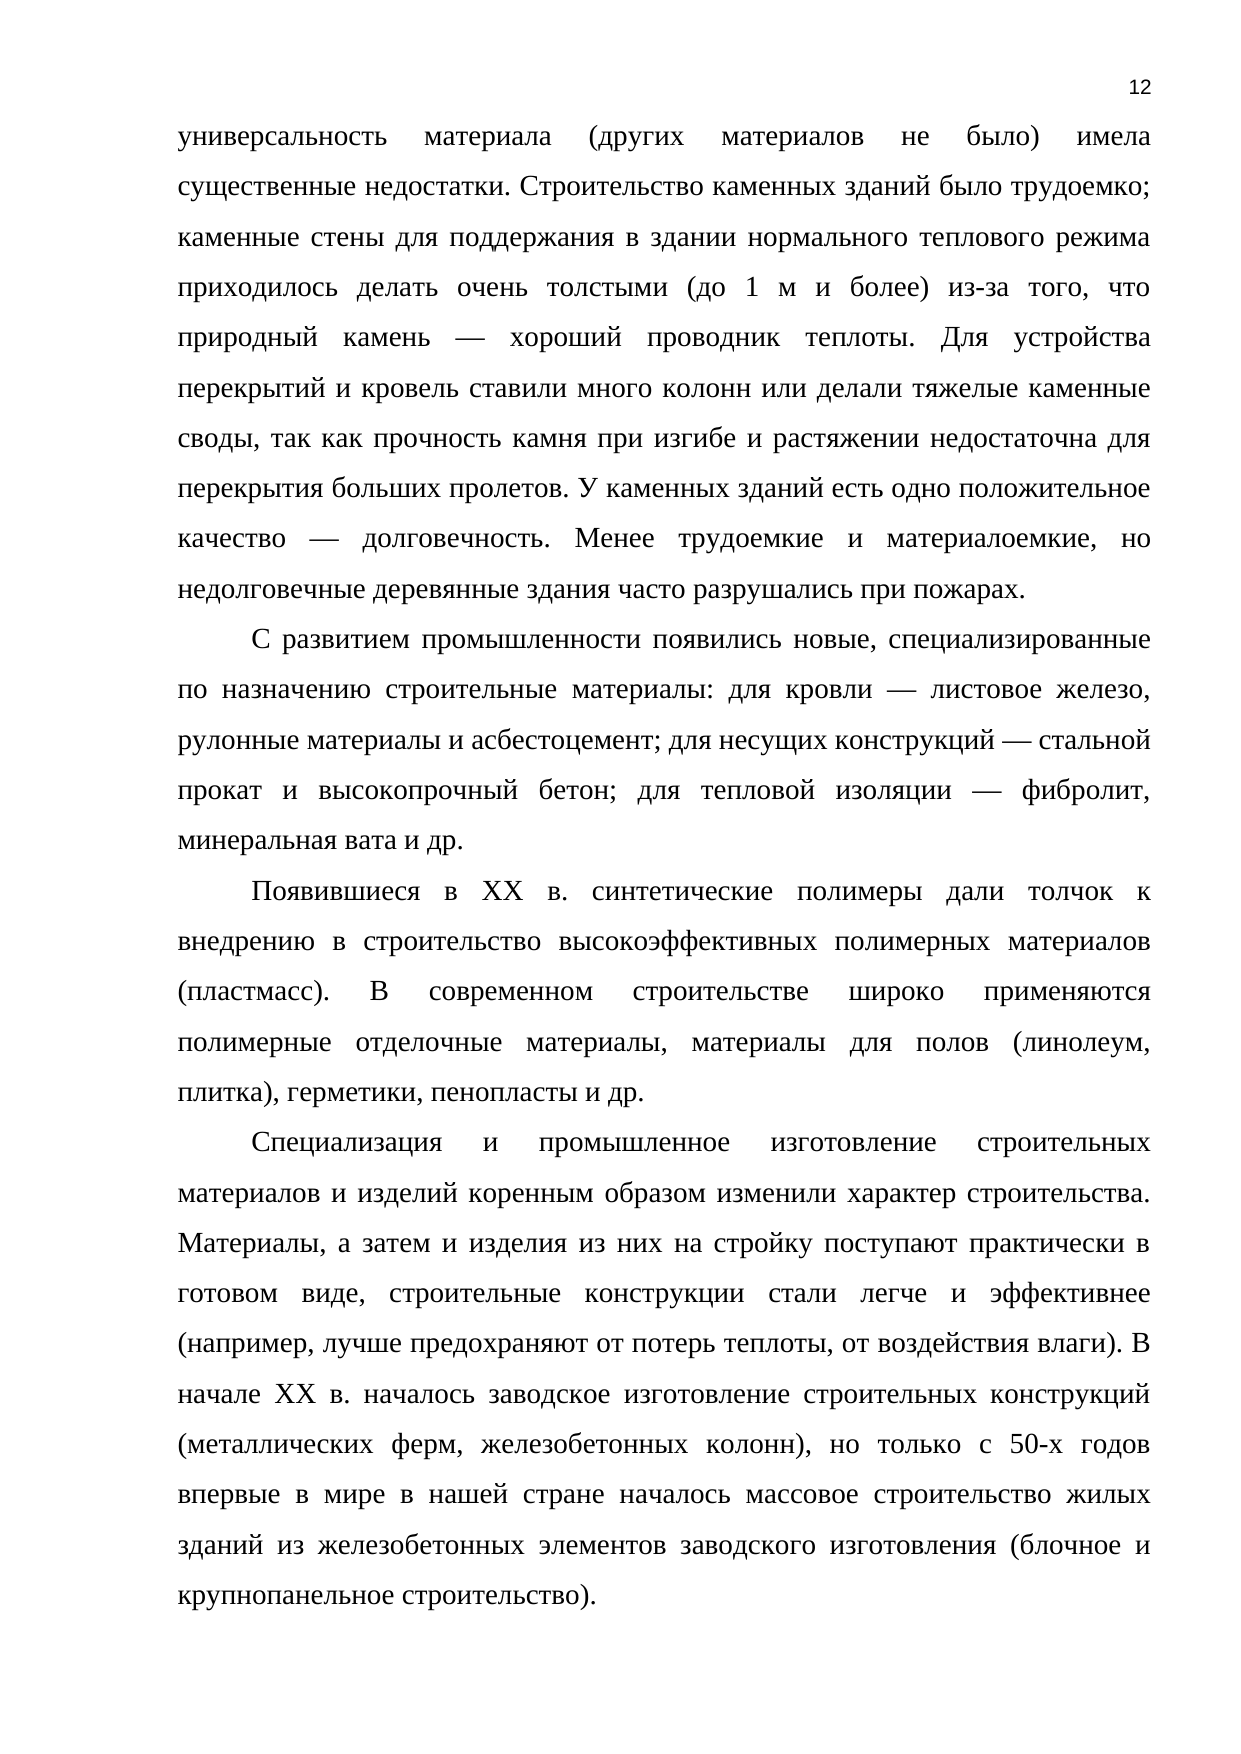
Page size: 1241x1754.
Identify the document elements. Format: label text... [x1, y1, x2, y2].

text Появившиеся в XX в. синтетические полимеры дали толчок к внедрению в строительство высокоэффективных полимерных материалов (пластмасс). В современном строительстве широко применяются полимерные отделочные материалы, материалы для полов (линолеум, плитка), герметики, пенопласты и др. [177, 873, 1152, 1108]
text С развитием промышленности появились новые, специализированные по назначению строительные материалы: для кровли — листовое железо, рулонные материалы и асбестоцемент; для несущих конструкций — стальной прокат и высокопрочный бетон; для тепловой изоляции — фибролит, минеральная вата и др. [177, 621, 1152, 856]
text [177, 118, 1152, 604]
text Специализация и промышленное изготовление строительных материалов и изделий коренным образом изменили характер строительства. Материалы, а затем и изделия из них на стройку поступают практически в готовом виде, строительные конструкции стали легче и эффективнее (например, лучше предохраняют от потерь теплоты, от воздействия влаги). В начале XX в. началось заводское изготовление строительных конструкций (металлических ферм, железобетонных колонн), но только с 50-х годов впервые в мире в нашей стране началось массовое строительство жилых зданий из железобетонных элементов заводского изготовления (блочное и крупнопанельное строительство). [177, 1124, 1152, 1611]
